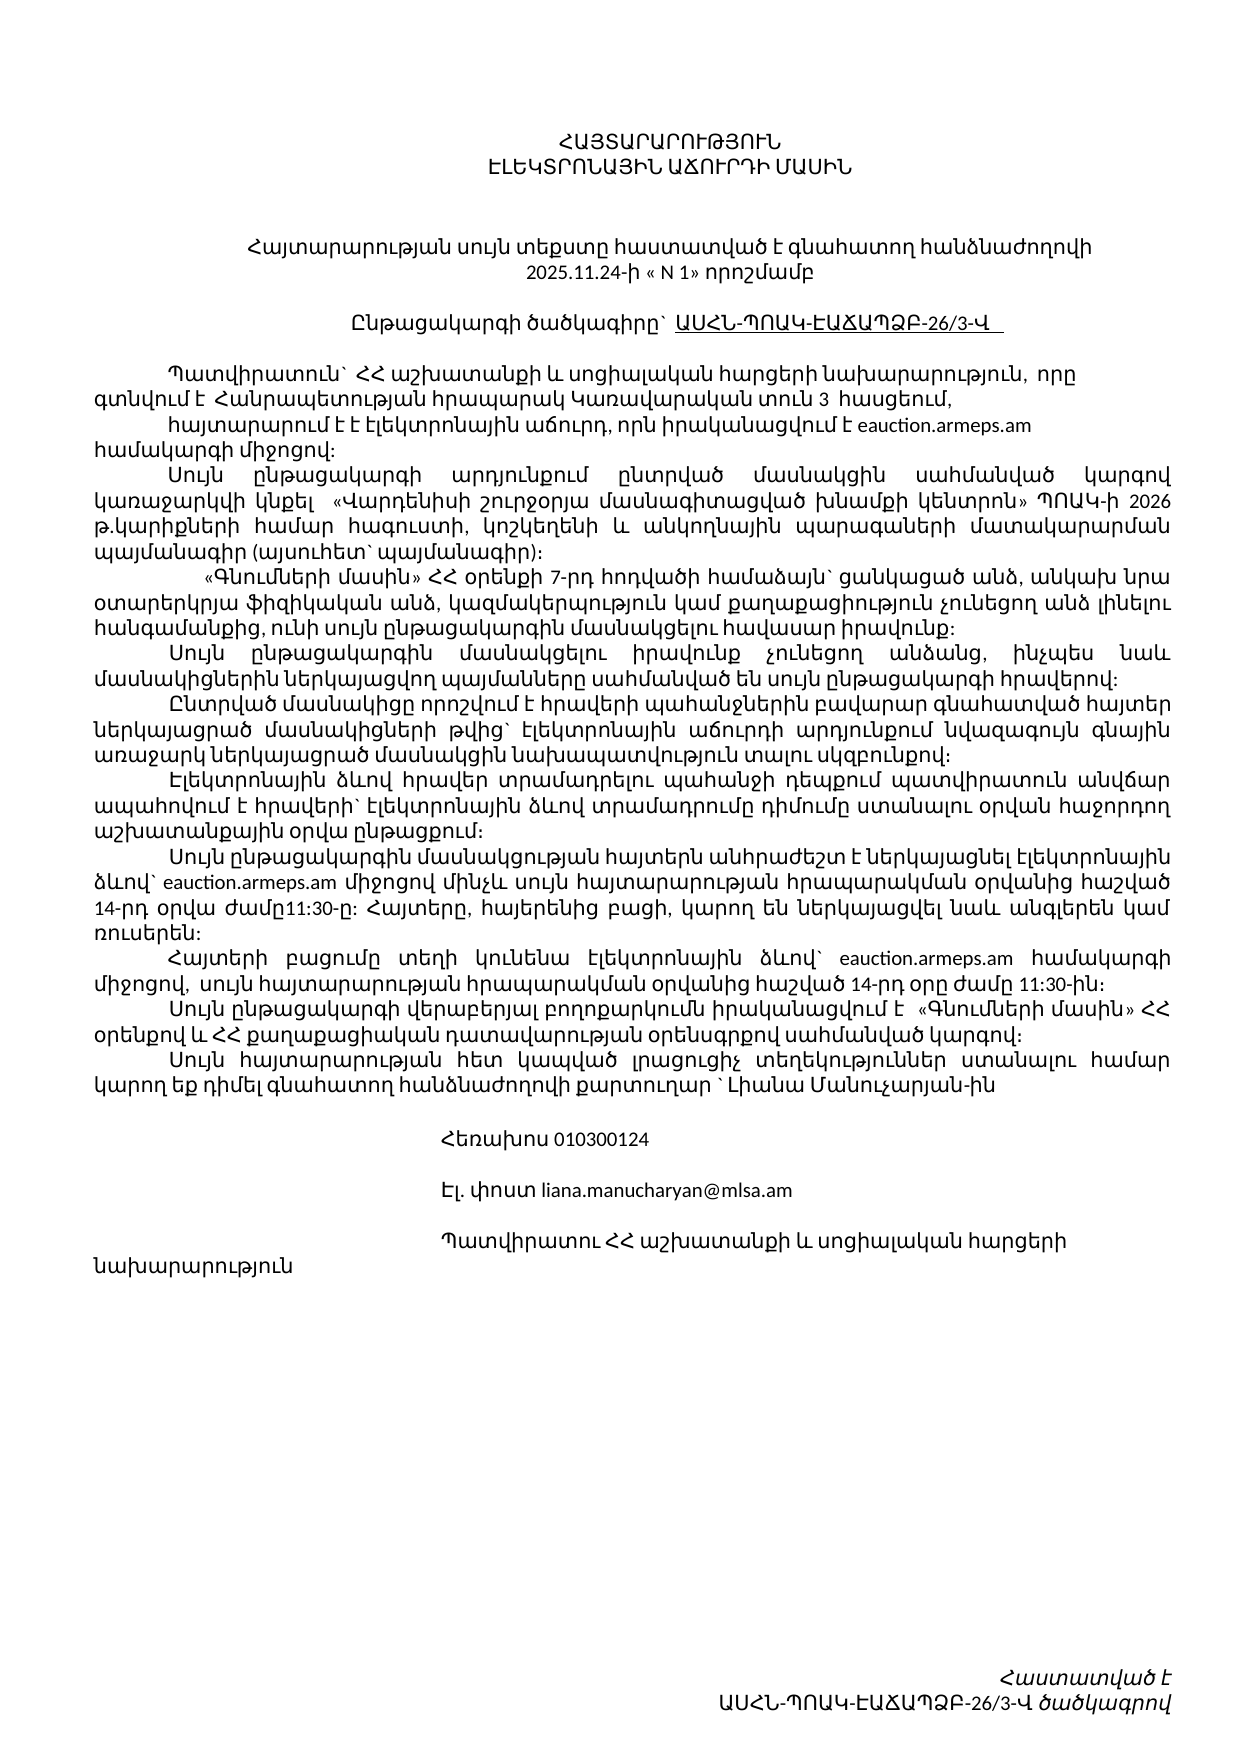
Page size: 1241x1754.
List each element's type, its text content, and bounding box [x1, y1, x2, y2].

text «Գնումների մասին» ՀՀ օրենքի 7-րդ հոդվածի համաձայն` ցանկացած անձ, անկախ նրա օտարերկրյա ֆիզիկական անձ, կազմակերպություն կամ քաղաքացիություն չունեցող անձ լինելու հանգամանքից, ունի սույն ընթացակարգին մասնակցելու հավասար իրավունք: [94, 564, 1171, 641]
text Պատվիրատուն` ՀՀ աշխատանքի և սոցիալական հարցերի նախարարություն, որը գտնվում է Հանրապետության հրապարակ Կառավարական տուն 3 հասցեում, [94, 361, 1171, 412]
text ՀԱՅՏԱՐԱՐՈՒԹՅՈՒՆ [94, 129, 1171, 154]
text ԱՍՀՆ-ՊՈԱԿ-ԷԱՃԱՊՁԲ-26/3-Վ ծածկագրով [94, 1690, 1171, 1716]
text Էլեկտրոնային ձևով հրավեր տրամադրելու պահանջի դեպքում պատվիրատուն անվճար ապահովում է հրավերի` էլեկտրոնային ձևով տրամադրումը դիմումը ստանալու օրվան հաջորդող աշխատանքային օրվա ընթացքում։ [94, 768, 1171, 844]
text Սույն ընթացակարգին մասնակցության հայտերն անհրաժեշտ է ներկայացնել էլեկտրոնային ձևով` eauction.armeps.am միջոցով մինչև սույն հայտարարության հրապարակման օրվանից հաշված 14-րդ օրվա ժամը11:30-ը: Հայտերը, հայերենից բացի, կարող են ներկայացվել նաև անգլերեն կամ ռուսերեն: [94, 844, 1171, 946]
text Հեռախոս 010300124 [94, 1126, 1171, 1152]
text Սույն ընթացակարգին մասնակցելու իրավունք չունեցող անձանց, ինչպես նաև մասնակիցներին ներկայացվող պայմանները սահմանված են սույն ընթացակարգի հրավերով: [94, 641, 1171, 691]
text Սույն ընթացակարգի արդյունքում ընտրված մասնակցին սահմանված կարգով կառաջարկվի կնքել «Վարդենիսի շուրջօրյա մասնագիտացված խնամքի կենտրոն» ՊՈԱԿ-ի 2026 թ.կարիքների համար հագուստի, կոշկեղենի և անկողնային պարագաների մատակարարման պայմանագիր (այսուհետ` պայմանագիր)։ [94, 463, 1171, 564]
text Հայտերի բացումը տեղի կունենա էլեկտրոնային ձևով` eauction.armeps.am համակարգի միջոցով, սույն հայտարարության հրապարակման օրվանից հաշված 14-րդ օրը ժամը 11:30-ին։ [94, 946, 1171, 996]
text Պատվիրատու ՀՀ աշխատանքի և սոցիալական հարցերի նախարարություն [94, 1228, 1171, 1279]
text Էլ. փոստ liana.manucharyan@mlsa.am [94, 1177, 1171, 1203]
text 2025.11.24 -ի « N 1» որոշմամբ [94, 259, 1171, 285]
text Սույն ընթացակարգի վերաբերյալ բողոքարկումն իրականացվում է «Գնումների մասին» ՀՀ օրենքով և ՀՀ քաղաքացիական դատավարության օրենսգրքով սահմանված կարգով։ [94, 996, 1171, 1047]
text հայտարարում է է էլեկտրոնային աճուրդ, որն իրականացվում է eauction.armeps.am համակարգի միջոցով: [94, 412, 1171, 463]
text Ընտրված մասնակիցը որոշվում է հրավերի պահանջներին բավարար գնահատված հայտեր ներկայացրած մասնակիցների թվից` էլեկտրոնային աճուրդի արդյունքում նվազագույն գնային առաջարկ ներկայացրած մասնակցին նախապատվություն տալու սկզբունքով։ [94, 691, 1171, 768]
text Սույն հայտարարության հետ կապված լրացուցիչ տեղեկություններ ստանալու համար կարող եք դիմել գնահատող հանձնաժողովի քարտուղար ` Լիանա Մանուչարյան-ին [94, 1047, 1171, 1098]
text Հաստատված է [94, 1665, 1171, 1690]
text Ընթացակարգի ծածկագիրը` ԱՍՀՆ-ՊՈԱԿ-ԷԱՃԱՊՁԲ-26/3-Վ [94, 310, 1171, 336]
text ԷԼԵԿՏՐՈՆԱՅԻՆ ԱՃՈՒՐԴԻ ՄԱՍԻՆ [94, 154, 1171, 180]
text Հայտարարության սույն տեքստը հաստատված է գնահատող հանձնաժողովի [94, 234, 1171, 259]
